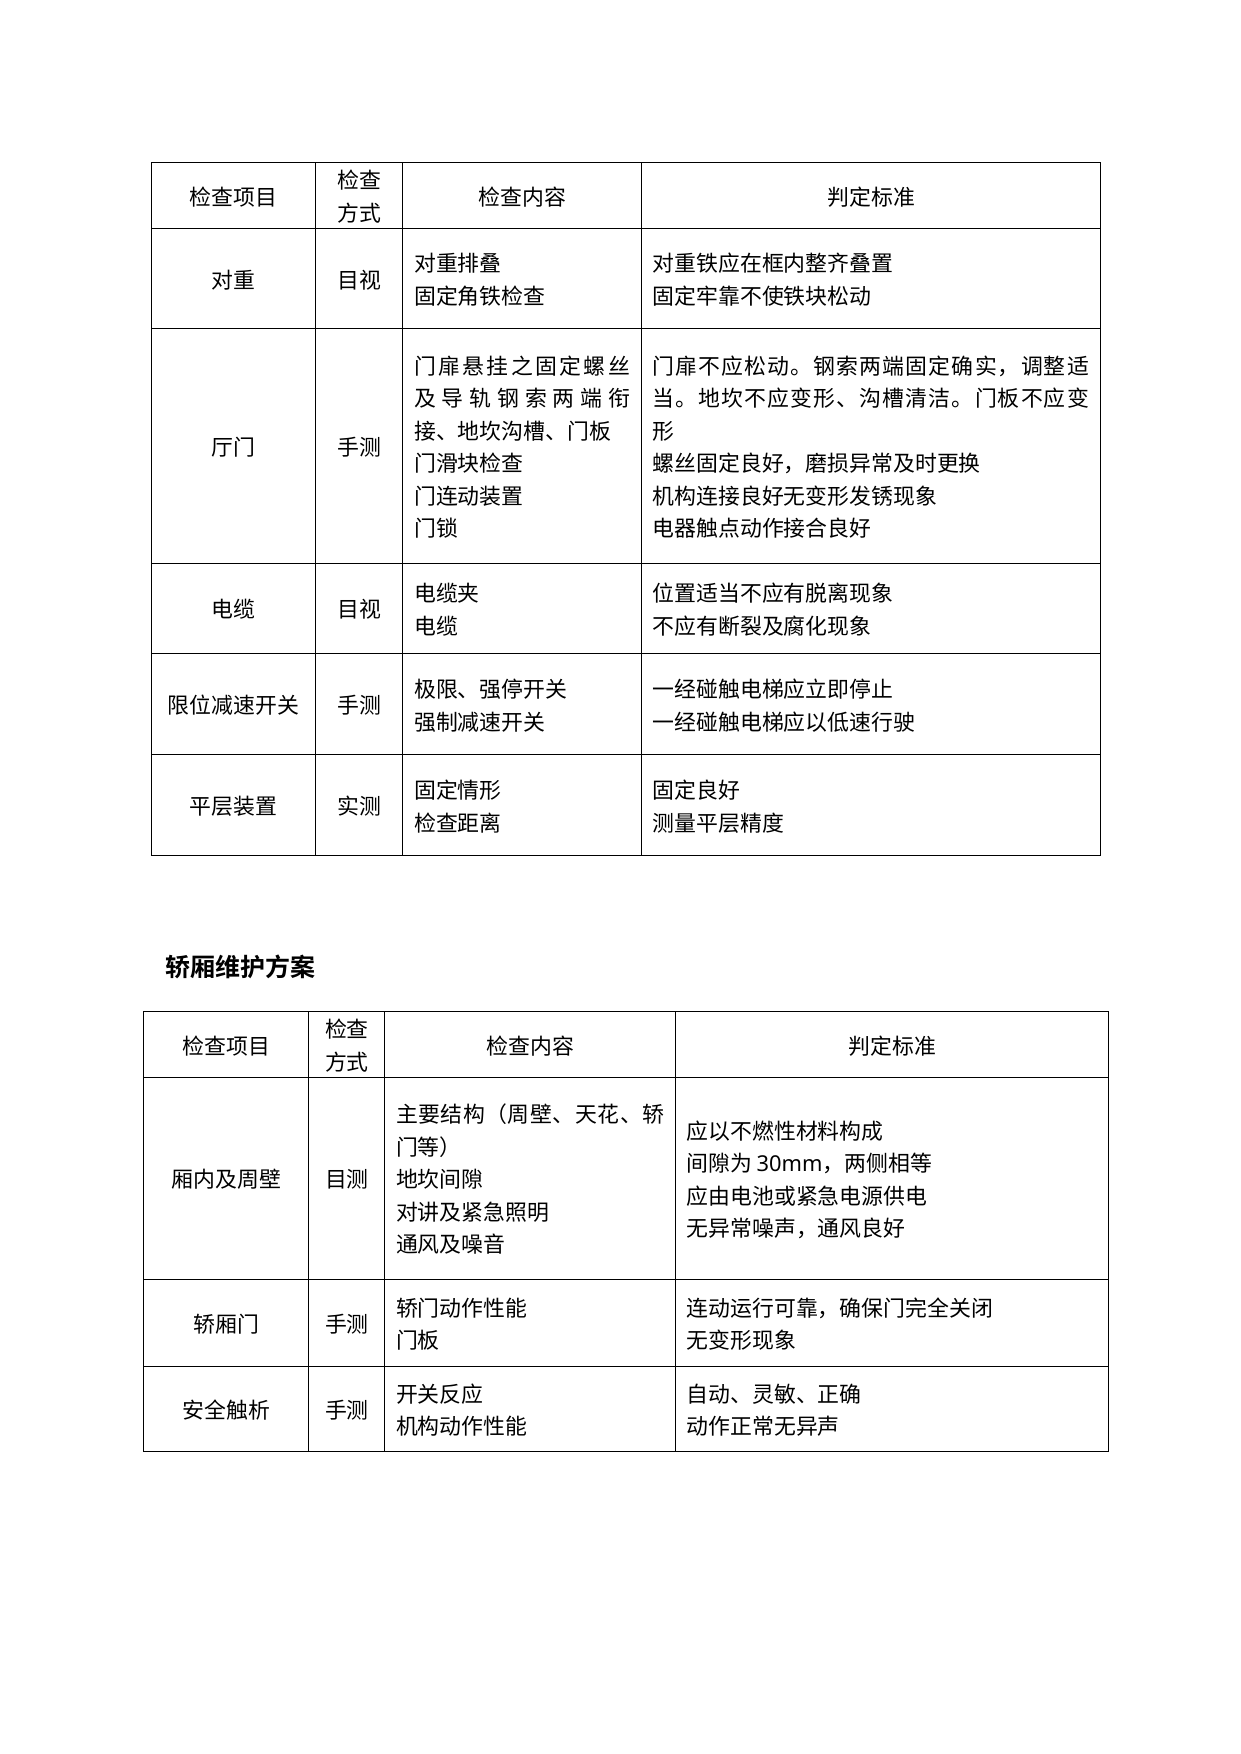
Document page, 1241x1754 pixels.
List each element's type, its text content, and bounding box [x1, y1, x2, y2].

table_cell 目视 [316, 564, 402, 653]
table_cell 自动、灵敏、正确 动作正常无异声 [676, 1367, 1108, 1451]
table_cell 目测 [309, 1078, 384, 1278]
table_header 检查方式 [309, 1012, 384, 1077]
table_cell 电缆夹 电缆 [403, 564, 641, 653]
table_cell 固定良好 测量平层精度 [642, 755, 1100, 855]
table_cell 门扉悬挂之固定螺丝及导轨钢索两端衔接、地坎沟槽、门板 门滑块检查 门连动装置 门锁 [403, 329, 641, 562]
table_cell 实测 [316, 755, 402, 855]
table_cell 轿门动作性能 门板 [385, 1280, 675, 1366]
table_header 检查项目 [152, 163, 315, 228]
table_cell 应以不燃性材料构成 间隙为30mm，两侧相等 应由电池或紧急电源供电 无异常噪声，通风良好 [676, 1078, 1108, 1278]
table_cell 手测 [316, 654, 402, 754]
table_cell 限位减速开关 [152, 654, 315, 754]
table_cell 厢内及周壁 [144, 1078, 308, 1278]
table_header 检查方式 [316, 163, 402, 228]
table_header 检查项目 [144, 1012, 308, 1077]
table_cell 手测 [309, 1280, 384, 1366]
table_cell 目视 [316, 229, 402, 328]
table_cell 手测 [316, 329, 402, 562]
table_cell 门扉不应松动。钢索两端固定确实，调整适当。地坎不应变形、沟槽清洁。门板不应变形 螺丝固定良好，磨损异常及时更换 机构连接良好无变形发锈现象 电器触点动作接合良好 [642, 329, 1100, 562]
table_header 检查内容 [403, 163, 641, 228]
table_cell 连动运行可靠，确保门完全关闭 无变形现象 [676, 1280, 1108, 1366]
table_cell 开关反应 机构动作性能 [385, 1367, 675, 1451]
table_cell 平层装置 [152, 755, 315, 855]
table_cell 对重 [152, 229, 315, 328]
text 轿厢维护方案 [165, 933, 1087, 998]
table_header 检查内容 [385, 1012, 675, 1077]
table_cell 轿厢门 [144, 1280, 308, 1366]
table_cell 极限、强停开关 强制减速开关 [403, 654, 641, 754]
table_cell 电缆 [152, 564, 315, 653]
table_cell 对重铁应在框内整齐叠置 固定牢靠不使铁块松动 [642, 229, 1100, 328]
table_cell 位置适当不应有脱离现象 不应有断裂及腐化现象 [642, 564, 1100, 653]
table_cell 手测 [309, 1367, 384, 1451]
table_cell 一经碰触电梯应立即停止 一经碰触电梯应以低速行驶 [642, 654, 1100, 754]
table_header 判定标准 [642, 163, 1100, 228]
table_cell 厅门 [152, 329, 315, 562]
table_cell 安全触析 [144, 1367, 308, 1451]
table_cell 对重排叠 固定角铁检查 [403, 229, 641, 328]
table_cell 固定情形 检查距离 [403, 755, 641, 855]
table_cell 主要结构（周壁、天花、轿门等） 地坎间隙 对讲及紧急照明 通风及噪音 [385, 1078, 675, 1278]
table_header 判定标准 [676, 1012, 1108, 1077]
